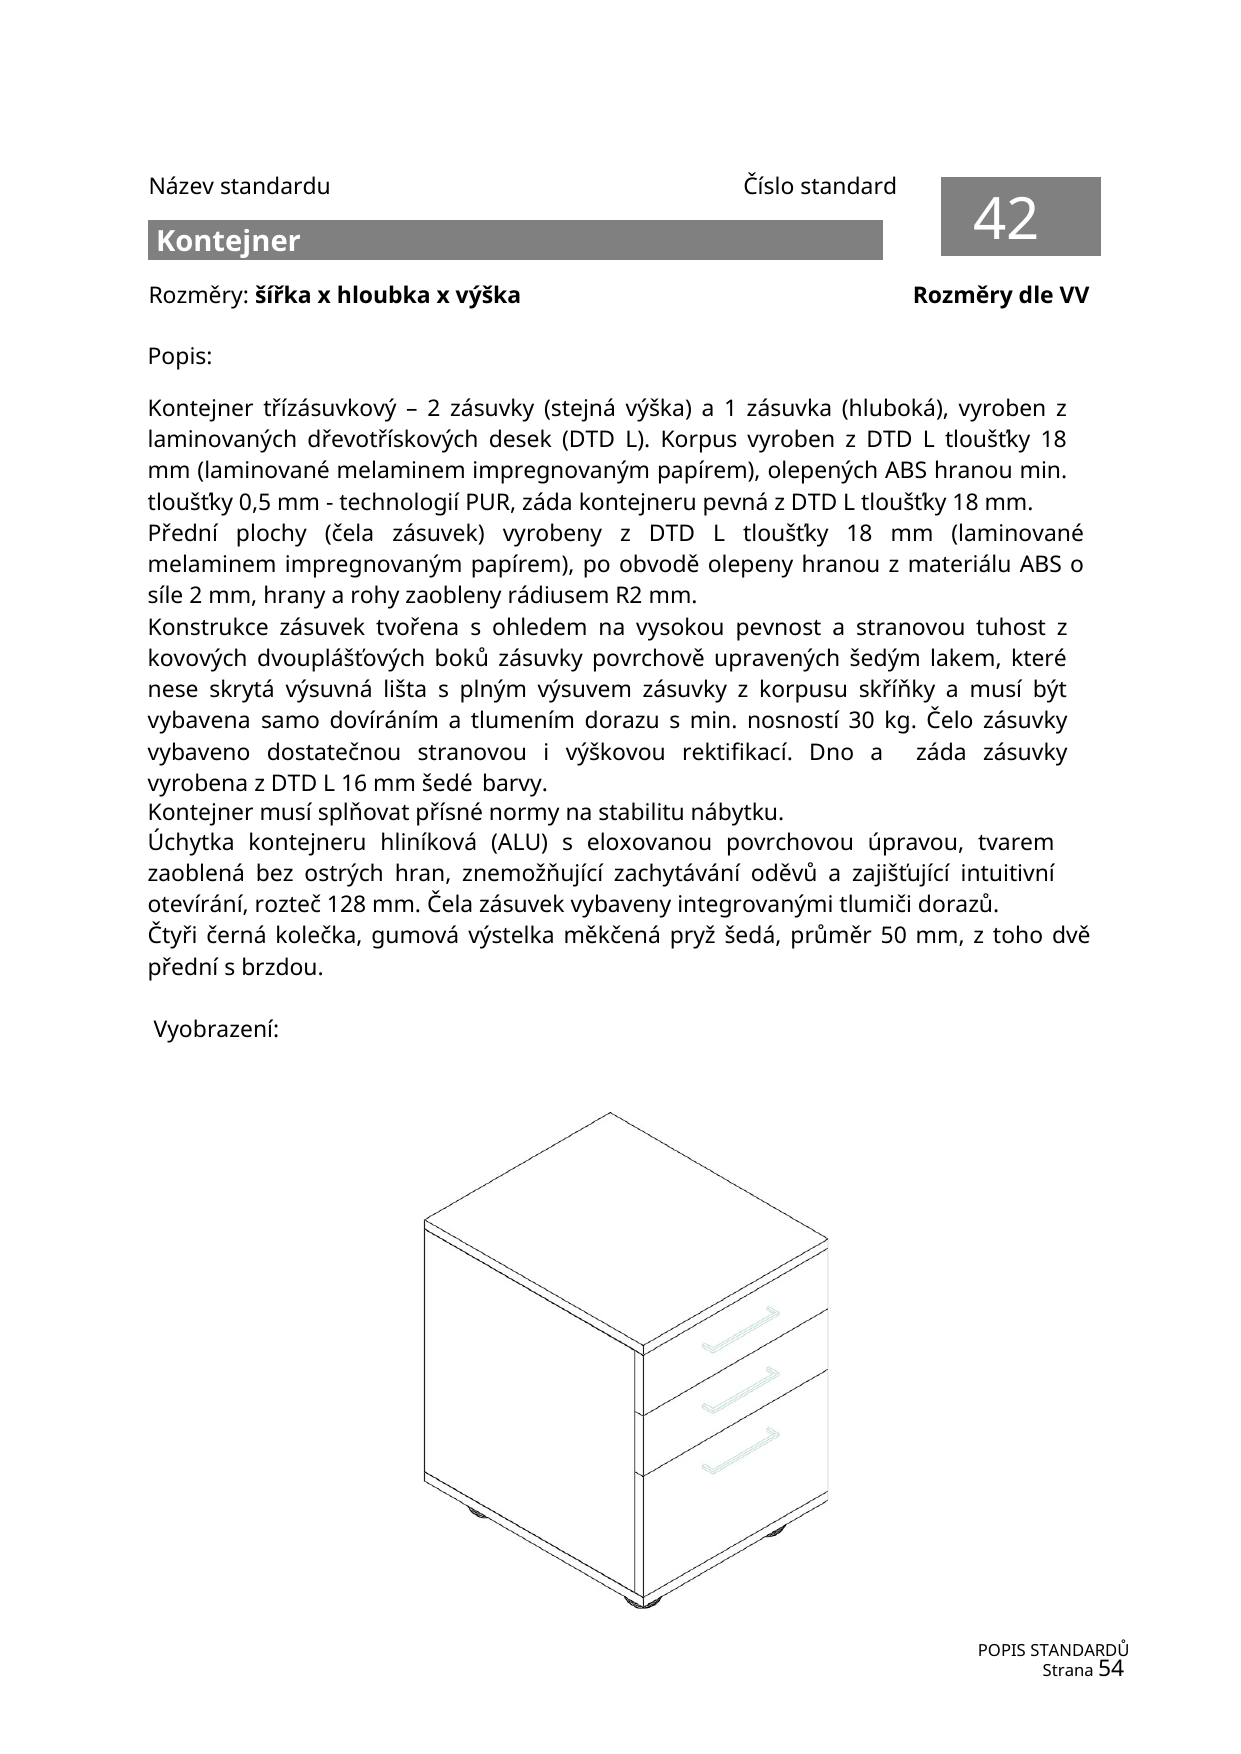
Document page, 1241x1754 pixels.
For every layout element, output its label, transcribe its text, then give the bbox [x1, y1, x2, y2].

text Čtyři černá kolečka, gumová výstelka měkčená pryž šedá, průměr 50 mm, z toho dvě přední s brzdou. [147, 919, 1093, 982]
text Kontejner musí splňovat přísné normy na stabilitu nábytku. [147, 798, 1134, 826]
text Přední plochy (čela zásuvek) vyrobeny z DTD L tloušťky 18 mm (laminované melaminem impregnovaným papírem), po obvodě olepeny hranou z materiálu ABS o síle 2 mm, hrany a rohy zaobleny rádiusem R2 mm. [147, 517, 1085, 611]
table_header Název standardu Číslo standard [128, 170, 899, 209]
table_cell Rozměry dle VV [899, 271, 1115, 311]
table_cell Kontejner [128, 209, 899, 271]
table_cell Rozměry: šířka x hloubka x výška [128, 271, 899, 311]
text Úchytka kontejneru hliníková (ALU) s eloxovanou povrchovou úpravou, tvarem zaoblená bez ostrých hran, znemožňující zachytávání oděvů a zajišťující intuitivní otevírání, rozteč 128 mm. Čela zásuvek vybaveny integrovanými tlumiči dorazů. [147, 826, 1056, 919]
text Vyobrazení: [147, 1013, 510, 1044]
text Popis: [147, 340, 1134, 372]
text Konstrukce zásuvek tvořena s ohledem na vysokou pevnost a stranovou tuhost z kovových dvouplášťových boků zásuvky povrchově upravených šedým lakem, které nese skrytá výsuvná lišta s plným výsuvem zásuvky z korpusu skříňky a musí být vybavena samo dovíráním a tlumením dorazu s min. nosností 30 kg. Čelo zásuvky vybaveno dostatečnou stranovou i výškovou rektifikací. Dno a záda zásuvky vyrobena z DTD L 16 mm šedé barvy. [147, 611, 1068, 798]
table_header 42 [899, 170, 1115, 271]
picture [423, 1111, 829, 1609]
text Kontejner třízásuvkový – 2 zásuvky (stejná výška) a 1 zásuvka (hluboká), vyroben z laminovaných dřevotřískových desek (DTD L). Korpus vyroben z DTD L tloušťky 18 mm (laminované melaminem impregnovaným papírem), olepených ABS hranou min. tloušťky 0,5 mm - technologií PUR, záda kontejneru pevná z DTD L tloušťky 18 mm. [147, 392, 1068, 517]
